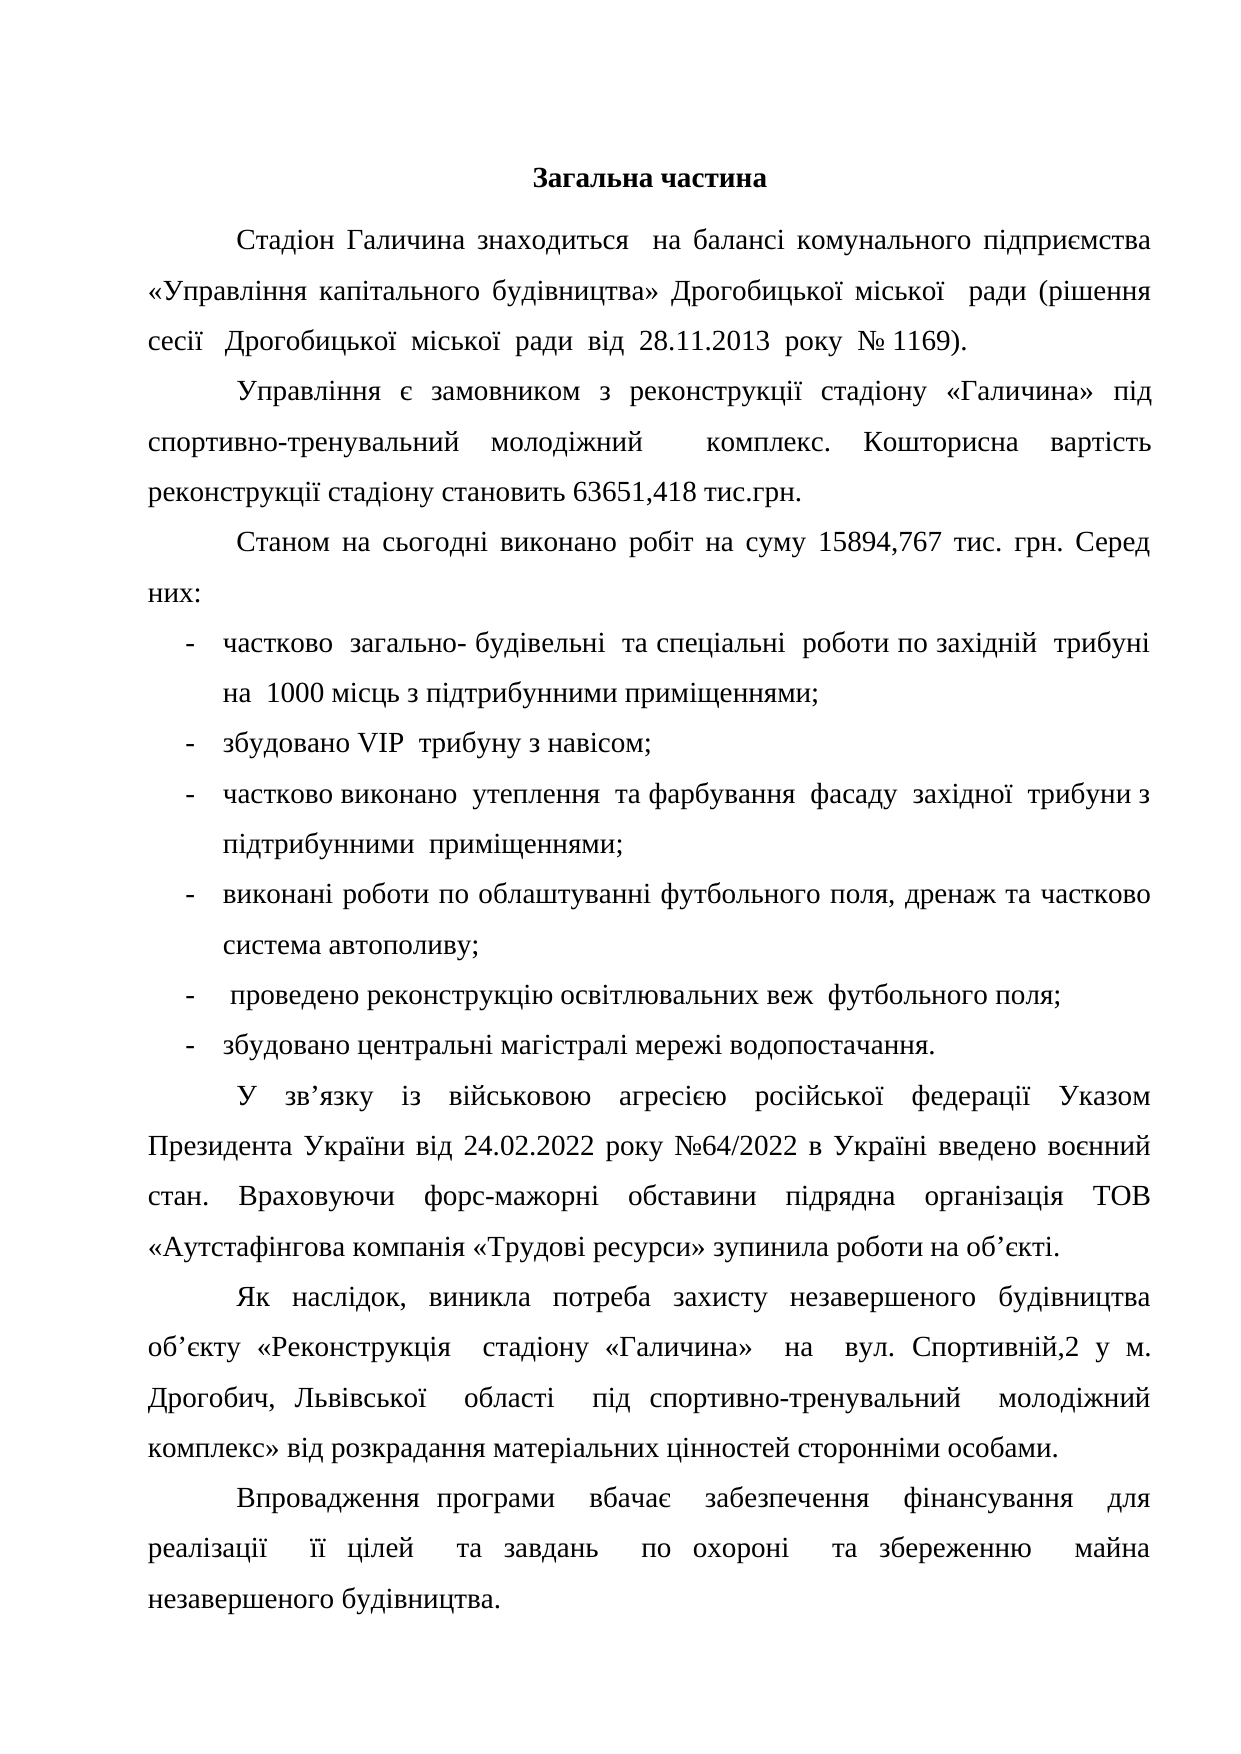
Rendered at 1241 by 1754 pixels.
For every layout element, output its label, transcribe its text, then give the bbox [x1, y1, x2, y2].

list У зв’язку із військовою агресією російської федерації Указом Президента України від 24.02.2022 року №64/2022 в Україні введено воєнний стан. Враховуючи форс-мажорні обставини підрядна організація ТОВ «Аутстафінгова компанія «Трудові ресурси» зупинила роботи на об’єкті. [148, 1078, 1152, 1262]
list Як наслідок, виникла потреба захисту незавершеного будівництва об’єкту «Реконструкція стадіону «Галичина» на вул. Спортивній,2 у м. Дрогобич, Львівської області під спортивно-тренувальний молодіжний комплекс» від розкрадання матеріальних цінностей сторонніми особами. [148, 1279, 1152, 1463]
text Загальна частина [148, 160, 1152, 193]
list Станом на сьогодні виконано робіт на суму 15894,767 тис. грн. Серед них: [148, 524, 1152, 608]
list проведено реконструкцію освітлювальних веж футбольного поля; [185, 977, 1152, 1011]
text Впровадження програми вбачає забезпечення фінансування для реалізації її цілей та завдань по охороні та збереженню майна незавершеного будівництва. [148, 1480, 1152, 1614]
list частково виконано утеплення та фарбування фасаду західної трибуни з підтрибунними приміщеннями; [185, 776, 1152, 860]
text Стадіон Галичина знаходиться на балансі комунального підприємства «Управління капітального будівництва» Дрогобицької міської ради (рішення сесії Дрогобицької міської ради від 28.11.2013 року № 1169). [148, 222, 1152, 357]
list збудовано VIP трибуну з навісом; [185, 726, 1152, 759]
list збудовано центральні магістралі мережі водопостачання. [185, 1027, 1152, 1061]
list виконані роботи по облаштуванні футбольного поля, дренаж та частково система автополиву; [185, 877, 1152, 960]
list частково загально- будівельні та спеціальні роботи по західній трибуні на 1000 місць з підтрибунними приміщеннями; [185, 625, 1152, 709]
list Управління є замовником з реконструкції стадіону «Галичина» під спортивно-тренувальний молодіжний комплекс. Кошторисна вартість реконструкції стадіону становить 63651,418 тис.грн. [148, 373, 1152, 508]
